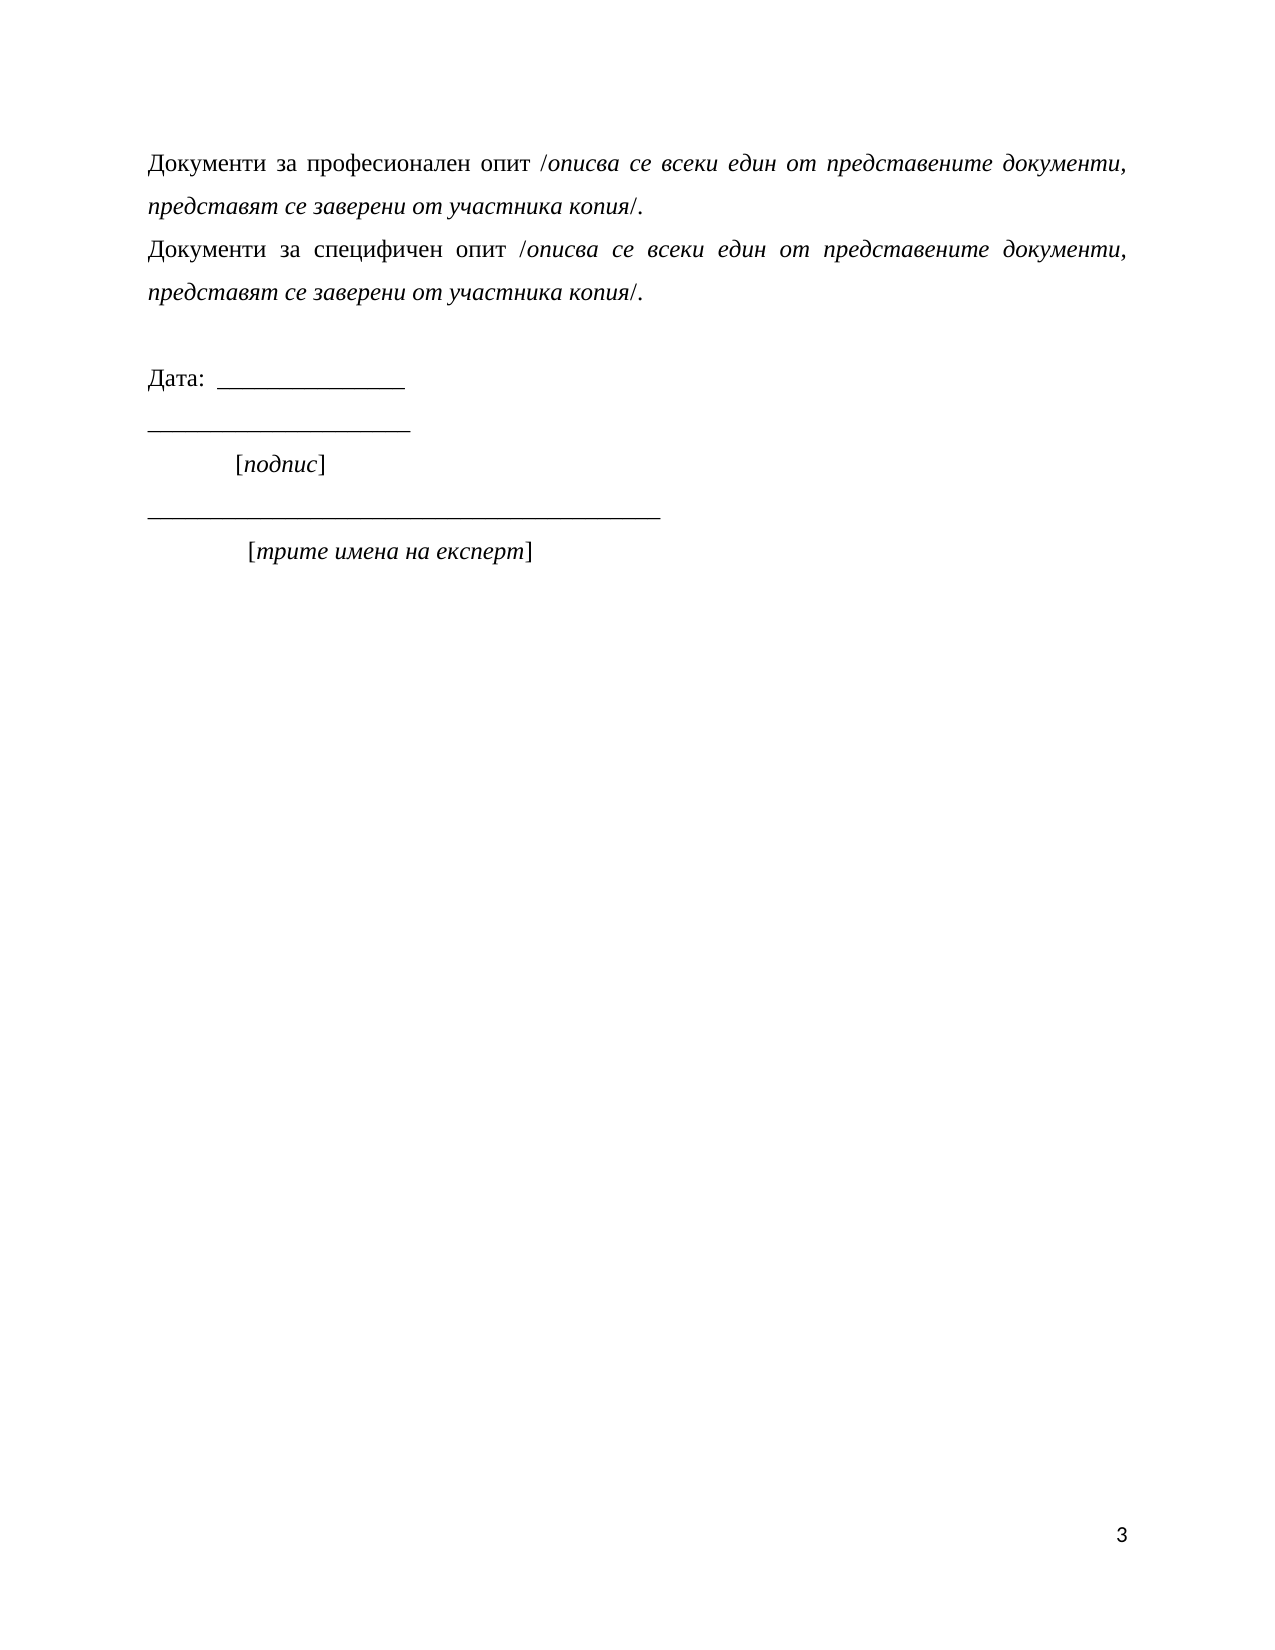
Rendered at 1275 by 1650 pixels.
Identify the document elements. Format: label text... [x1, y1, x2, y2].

text [трите имена на експерт] [148, 536, 1127, 564]
text Документи за професионален опит /описва се всеки един от представените документи, представят се заверени от участника копия/. [148, 148, 1127, 219]
text [подпис] [148, 449, 1127, 478]
text _________________________________________ [148, 493, 1127, 521]
text Дата: _______________ [148, 363, 1127, 392]
text Документи за специфичен опит /описва се всеки един от представените документи, представят се заверени от участника копия/. [148, 234, 1127, 306]
text _____________________ [148, 406, 1127, 435]
